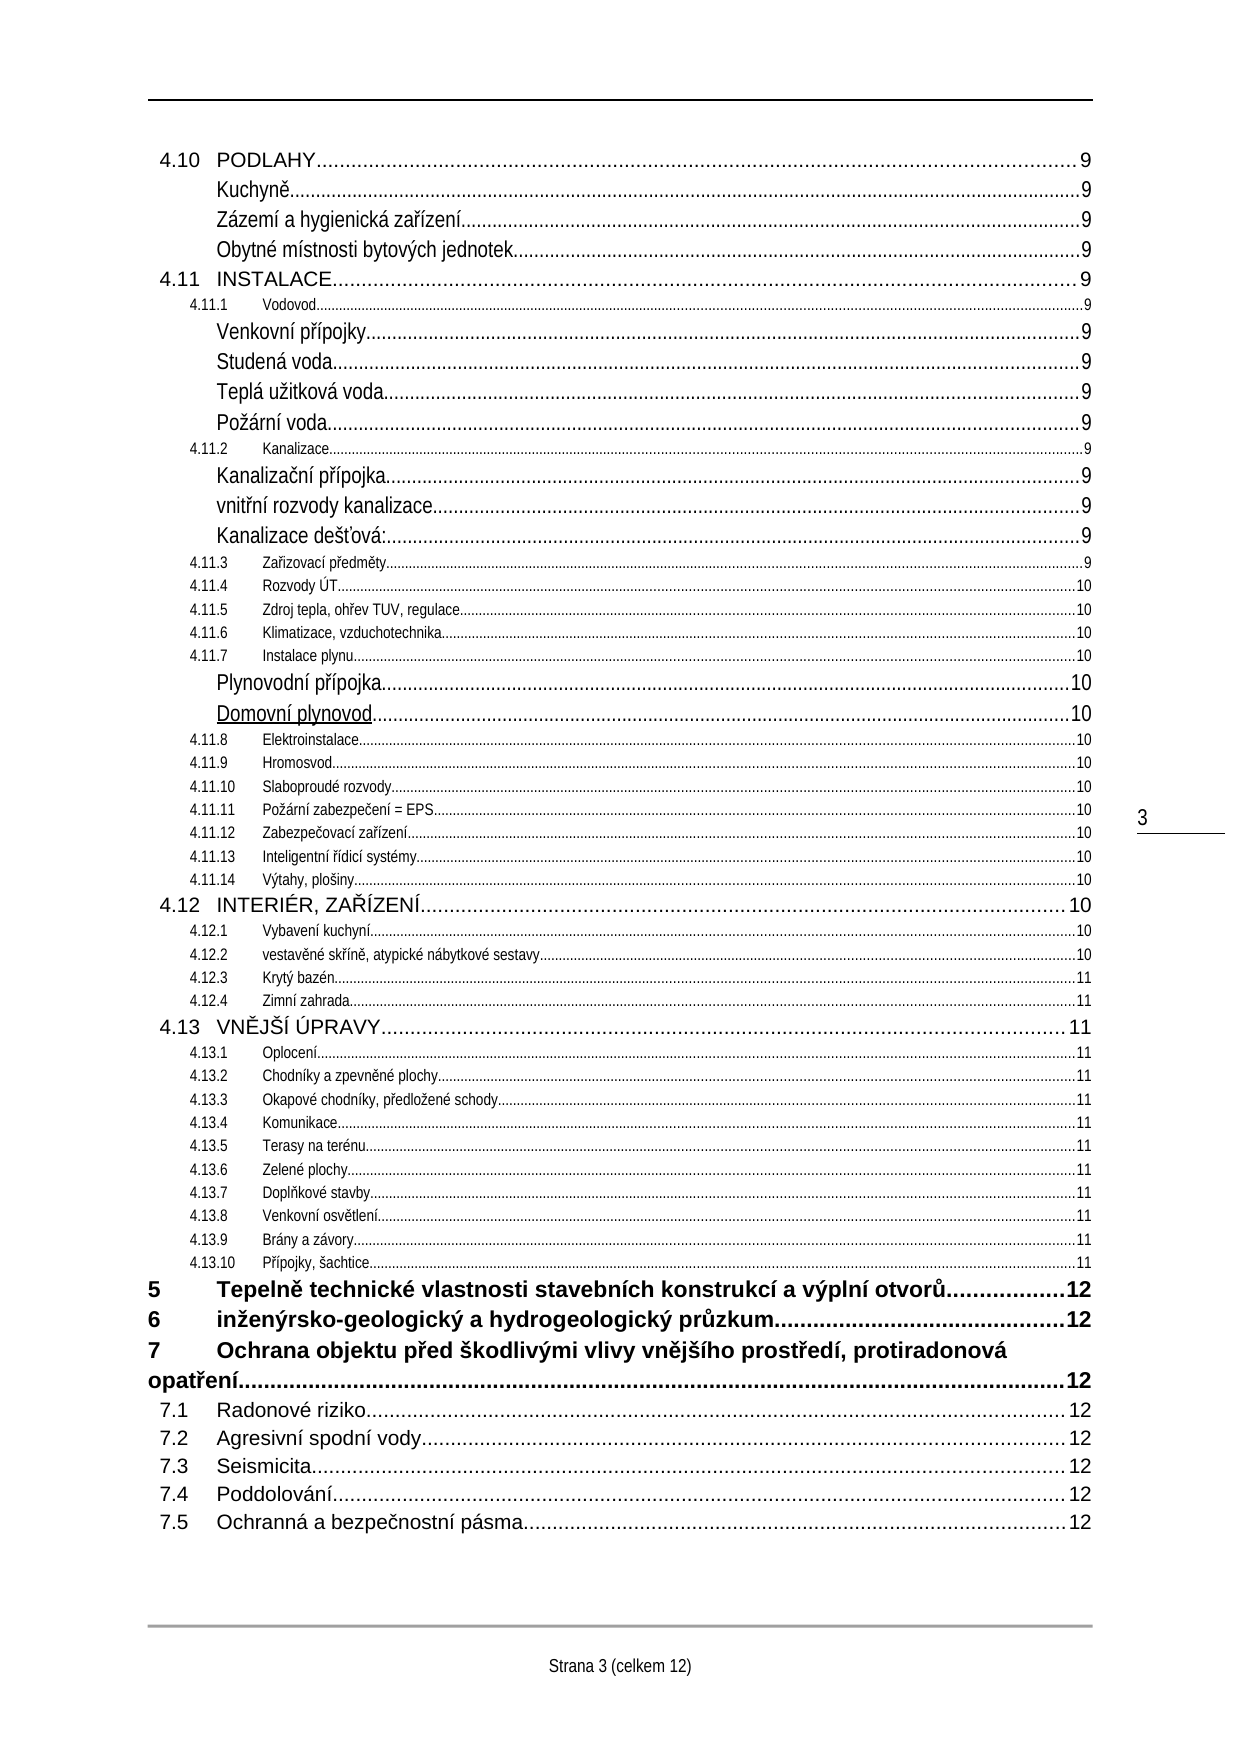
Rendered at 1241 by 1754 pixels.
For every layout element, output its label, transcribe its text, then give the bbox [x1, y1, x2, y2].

text 5 Tepelně technické vlastnosti stavebních konstrukcí a výplní otvorů 12 [148, 1276, 1093, 1302]
text Venkovní přípojky 9 [216, 318, 1093, 344]
text Zázemí a hygienická zařízení 9 [216, 206, 1093, 232]
text 4.11.2 Kanalizace 9 [189, 439, 1093, 458]
text 7.5 Ochranná a bezpečnostní pásma 12 [159, 1510, 1093, 1534]
text 4.11.11 Požární zabezpečení = EPS 10 [189, 800, 1093, 819]
text 4.11.9 Hromosvod 10 [189, 753, 1093, 772]
text Studená voda 9 [216, 348, 1093, 374]
text 4.12.2 vestavěné skříně, atypické nábytkové sestavy 10 [189, 944, 1093, 964]
text 4.11.7 Instalace plynu 10 [189, 646, 1093, 665]
text 4.11.5 Zdroj tepla, ohřev TUV, regulace 10 [189, 599, 1093, 618]
text 4.12.3 Krytý bazén 11 [189, 968, 1093, 987]
text 4.11.8 Elektroinstalace 10 [189, 730, 1093, 749]
text Požární voda 9 [216, 408, 1093, 435]
text 4.11.13 Inteligentní řídicí systémy 10 [189, 846, 1093, 866]
text vnitřní rozvody kanalizace 9 [216, 492, 1093, 518]
text 4.11.10 Slaboproudé rozvody 10 [189, 776, 1093, 796]
text 6 inženýrsko-geologický a hydrogeologický průzkum 12 [148, 1306, 1093, 1333]
text 4.13.6 Zelené plochy 11 [189, 1159, 1093, 1178]
text 4.11.1 Vodovod 9 [189, 294, 1093, 314]
text 7 Ochrana objektu před škodlivými vlivy vnějšího prostředí, protiradonová opatření 12 [148, 1337, 1093, 1393]
text 7.3 Seismicita 12 [159, 1454, 1093, 1478]
text Obytné místnosti bytových jednotek 9 [216, 236, 1093, 262]
text Domovní plynovod 10 [216, 699, 1093, 726]
text 4.11.4 Rozvody ÚT 10 [189, 576, 1093, 595]
text 4.12 INTERIÉR, ZAŘÍZENÍ 10 [159, 893, 1093, 917]
text 4.13.3 Okapové chodníky, předložené schody 11 [189, 1089, 1093, 1108]
text 4.13.4 Komunikace 11 [189, 1113, 1093, 1132]
text 4.11 INSTALACE 9 [159, 266, 1093, 290]
text 4.12.4 Zimní zahrada 11 [189, 991, 1093, 1010]
text 4.11.6 Klimatizace, vzduchotechnika 10 [189, 623, 1093, 642]
text 4.13.8 Venkovní osvětlení 11 [189, 1206, 1093, 1225]
text 4.13.9 Brány a závory 11 [189, 1229, 1093, 1248]
text 4.13.7 Doplňkové stavby 11 [189, 1183, 1093, 1202]
text Kanalizace dešťová: 9 [216, 522, 1093, 549]
text 4.11.14 Výtahy, plošiny 10 [189, 870, 1093, 889]
text 7.1 Radonové riziko 12 [159, 1397, 1093, 1421]
text 4.11.3 Zařizovací předměty 9 [189, 553, 1093, 572]
text 4.13.5 Terasy na terénu 11 [189, 1136, 1093, 1155]
text 7.2 Agresivní spodní vody 12 [159, 1426, 1093, 1449]
text Kuchyně 9 [216, 176, 1093, 202]
text 4.13.1 Oplocení 11 [189, 1043, 1093, 1062]
text 4.13.2 Chodníky a zpevněné plochy 11 [189, 1066, 1093, 1085]
text 4.13 VNĚJŠÍ ÚPRAVY 11 [159, 1014, 1093, 1038]
text 7.4 Poddolování 12 [159, 1482, 1093, 1506]
text Teplá užitková voda 9 [216, 378, 1093, 404]
text Plynovodní přípojka 10 [216, 669, 1093, 696]
text Kanalizační přípojka 9 [216, 462, 1093, 488]
text 4.12.1 Vybavení kuchyní 10 [189, 921, 1093, 940]
text 4.10 PODLAHY 9 [159, 148, 1093, 172]
text 4.13.10 Přípojky, šachtice 11 [189, 1253, 1093, 1272]
text 4.11.12 Zabezpečovací zařízení 10 [189, 823, 1093, 842]
